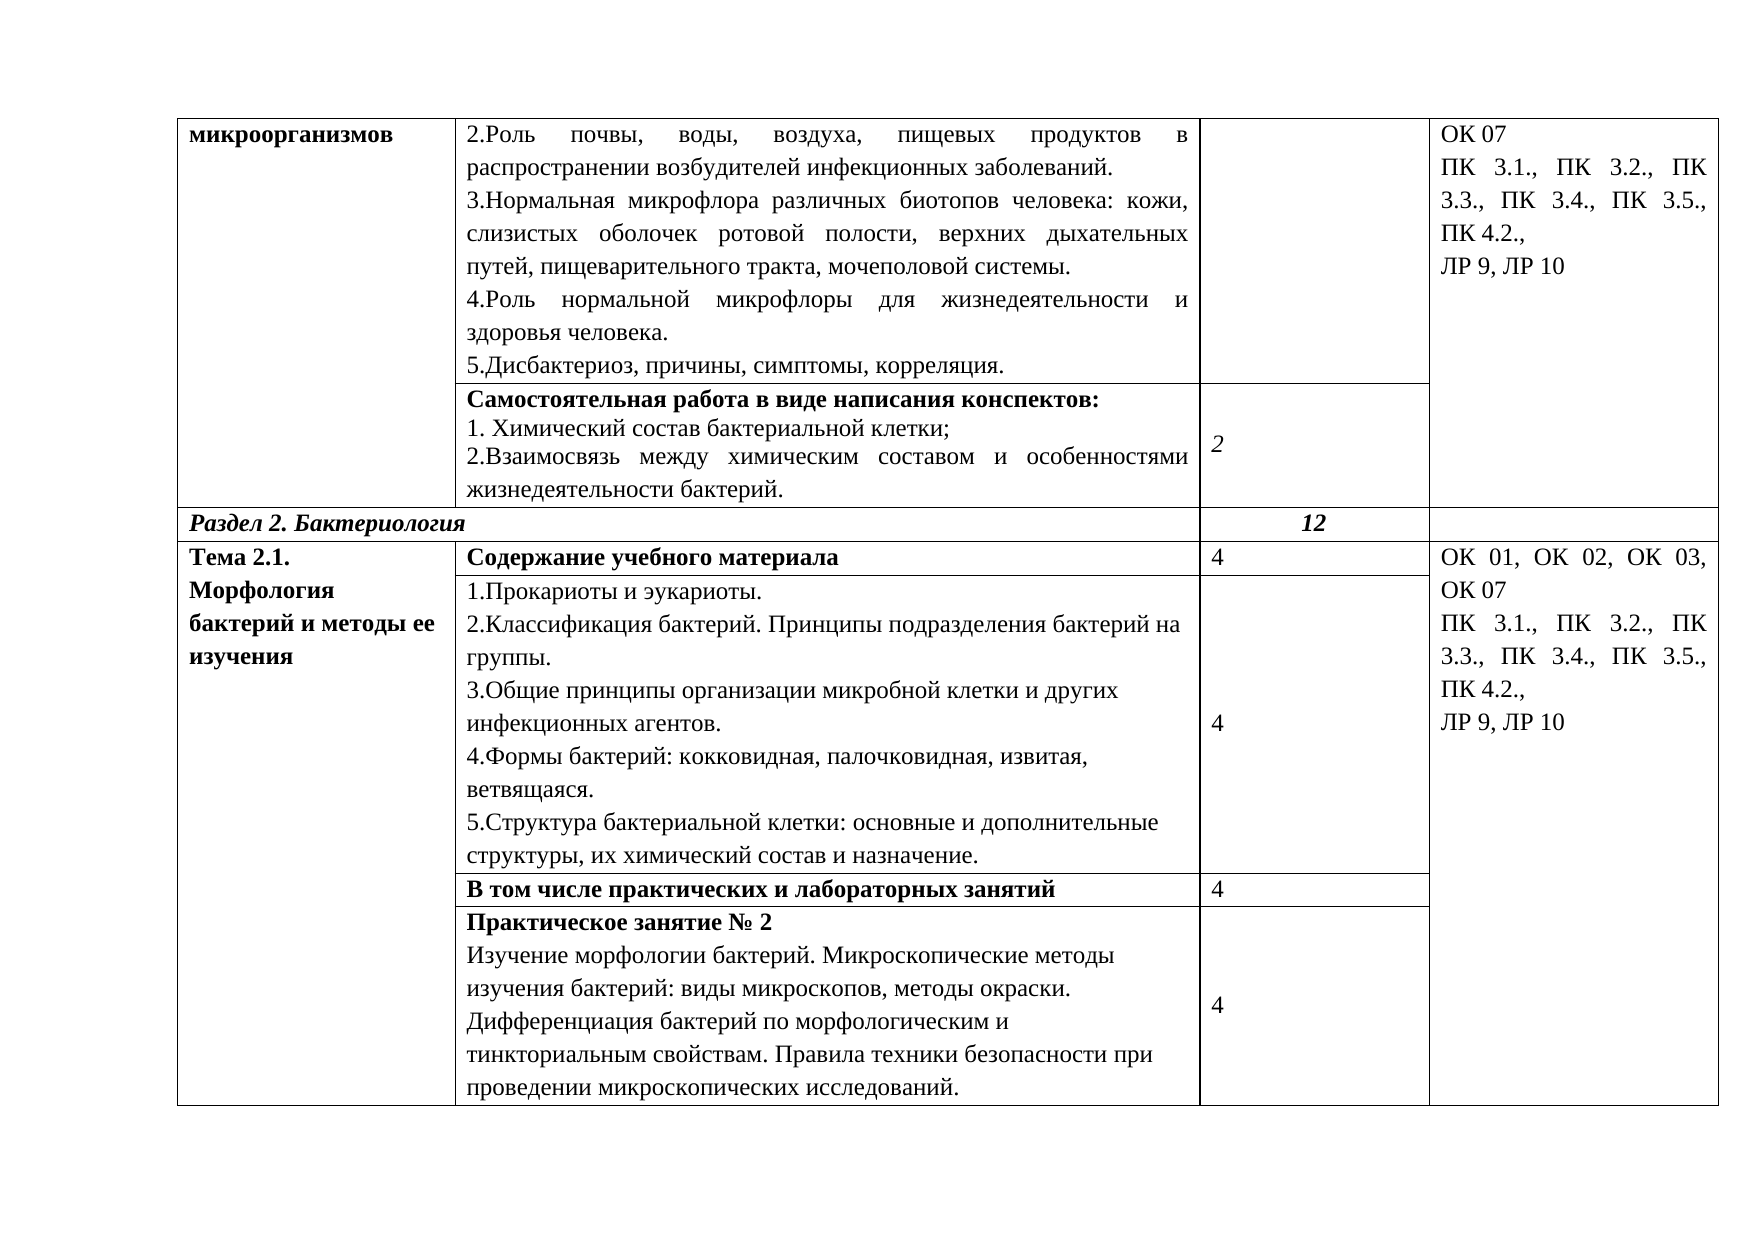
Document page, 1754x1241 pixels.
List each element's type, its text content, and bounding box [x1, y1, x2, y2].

table_cell Раздел 2. Бактериология [178, 508, 1199, 541]
table_cell 4 [1201, 576, 1429, 873]
table_cell Самостоятельная работа в виде написания конспектов: 1. Химический состав бактериальной клетки; 2.Взаимосвязь между химическим составом и особенностями жизнедеятельности бактерий. [456, 384, 1199, 507]
table_cell 4 [1201, 907, 1429, 1105]
table_cell Практическое занятие № 2 Изучение морфологии бактерий. Микроскопические методы изучения бактерий: виды микроскопов, методы окраски. Дифференциация бактерий по морфологическим и тинкториальным свойствам. Правила техники безопасности при проведении микроскопических исследований. [456, 907, 1199, 1105]
table_cell 4 [1201, 542, 1429, 575]
table_cell 1.Прокариоты и эукариоты. 2.Классификация бактерий. Принципы подразделения бактерий на группы. 3.Общие принципы организации микробной клетки и других инфекционных агентов. 4.Формы бактерий: кокковидная, палочковидная, извитая, ветвящаяся. 5.Структура бактериальной клетки: основные и дополнительные структуры, их химический состав и назначение. [456, 576, 1199, 873]
table_cell [1430, 508, 1718, 541]
table_cell Тема 2.1. Морфология бактерий и методы ее изучения [178, 542, 455, 1105]
table_cell В том числе практических и лабораторных занятий [456, 874, 1199, 906]
table_cell 2 [1201, 119, 1429, 383]
table_cell Содержание учебного материала [456, 542, 1199, 575]
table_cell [1430, 119, 1718, 507]
table_cell 12 [1201, 508, 1429, 541]
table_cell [456, 119, 1199, 383]
table_cell 4 [1201, 874, 1429, 906]
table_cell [1430, 542, 1718, 1105]
table_cell 2 [1201, 384, 1429, 507]
